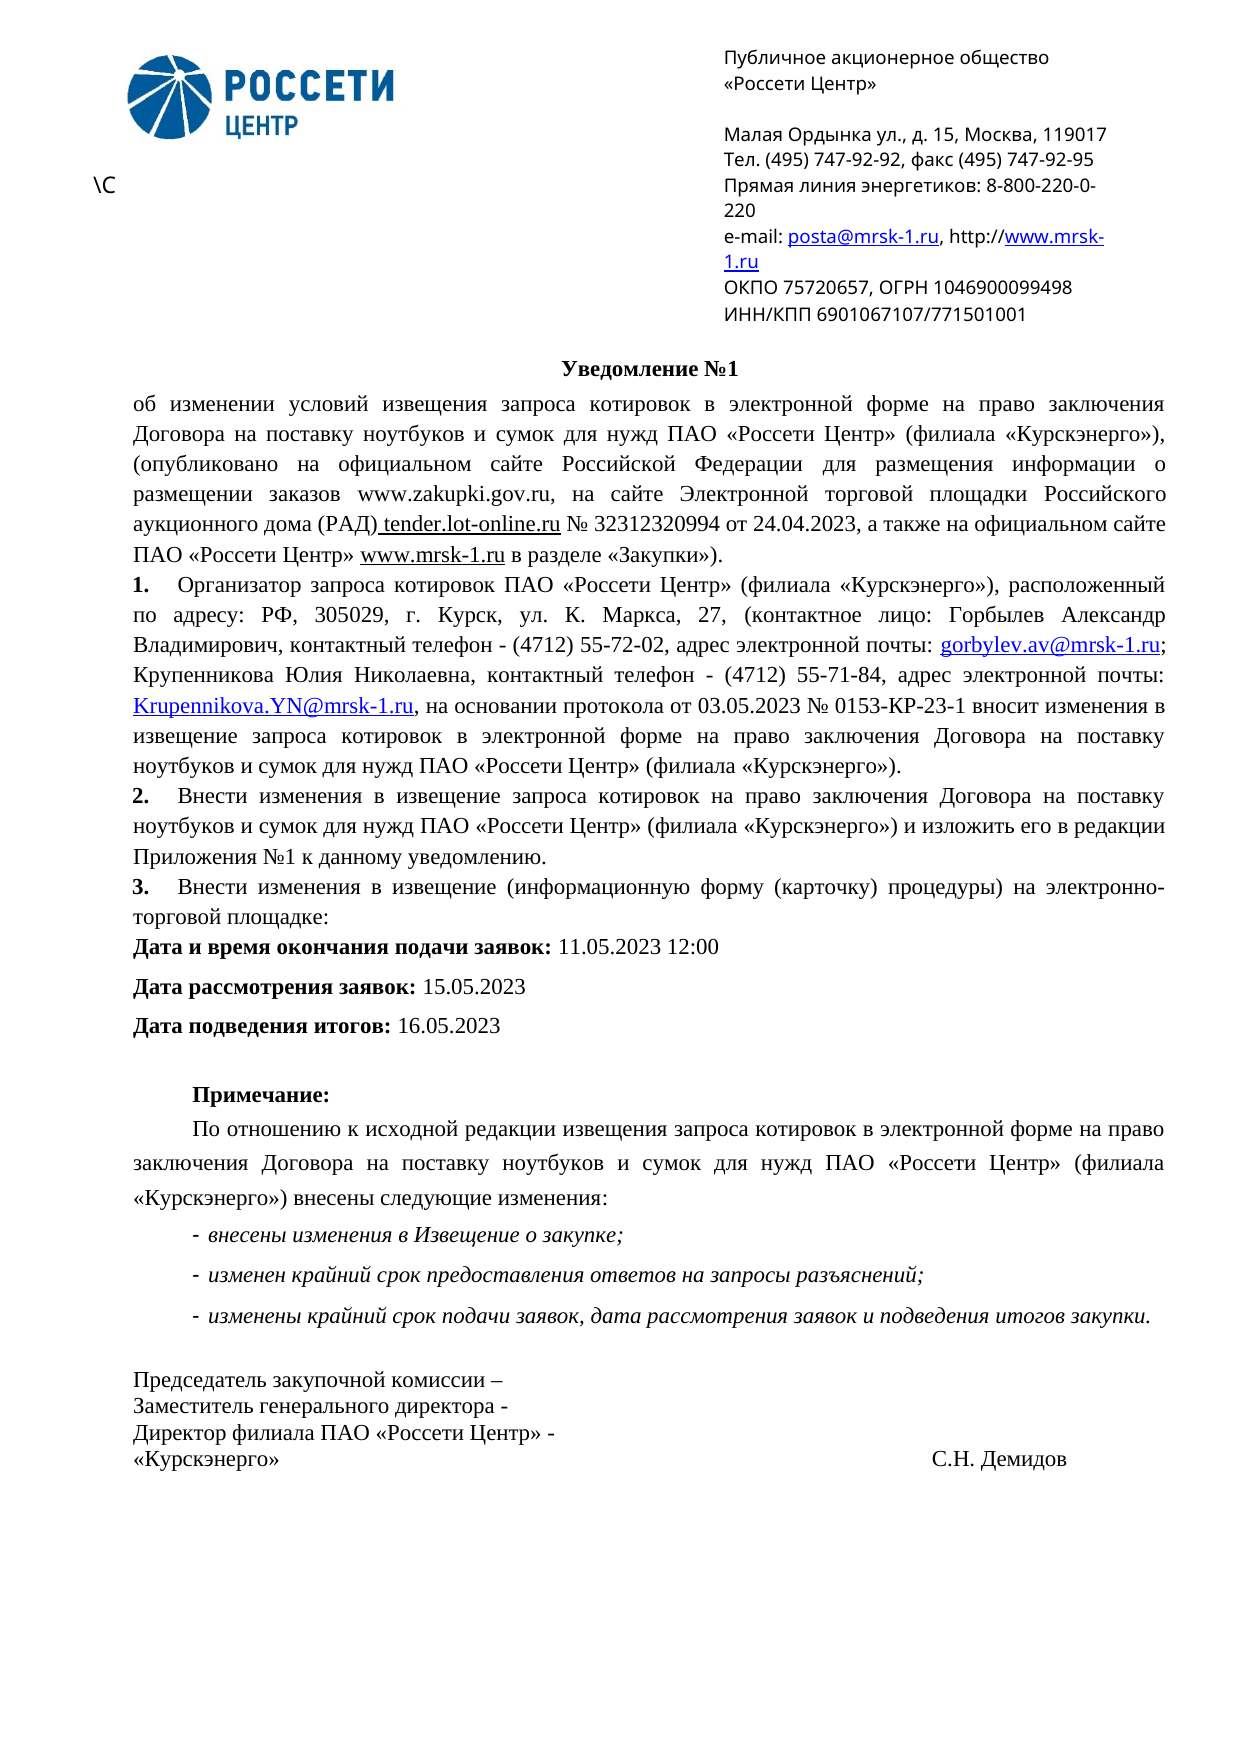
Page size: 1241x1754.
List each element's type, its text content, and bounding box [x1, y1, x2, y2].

text Директор филиала ПАО «Россети Центр» - [133, 1419, 1167, 1445]
list изменены крайний срок подачи заявок, дата рассмотрения заявок и подведения итогов закупки. [133, 1299, 1167, 1330]
list Дата и время окончания подачи заявок: 11.05.2023 12:00 [133, 933, 1167, 960]
text Заместитель генерального директора - [133, 1392, 1167, 1419]
text об изменении условий извещения запроса котировок в электронной форме на право заключения Договора на поставку ноутбуков и сумок для нужд ПАО «Россети Центр» (филиала «Курскэнерго»), (опубликовано на официальном сайте Российской Федерации для размещения информации о размещении заказов www.zakupki.gov.ru, на сайте Электронной торговой площадки Российского аукционного дома (РАД) tender.lot-online.ru № 32312320994 от 24.04.2023, а также на официальном сайте ПАО «Россети Центр» www.mrsk-1.ru в разделе «Закупки»). [133, 390, 1167, 567]
list Дата подведения итогов: 16.05.2023 [133, 1012, 1167, 1039]
table_header Публичное акционерное общество «Россети Центр» Малая Ордынка ул., д. 15, Москва, 119017 Тел. (495) 747-92-92, факс (495) 747-92-95 Прямая линия энергетиков: 8-800-220-0-220 e-mail: posta@mrsk-1.ru, http://www.mrsk-1.ru ОКПО 75720657, ОГРН 1046900099498 ИНН/КПП 6901067107/771501001 [712, 44, 1126, 327]
table_header \С [122, 44, 712, 327]
text Председатель закупочной комиссии – [133, 1366, 1167, 1392]
text По отношению к исходной редакции извещения запроса котировок в электронной форме на право заключения Договора на поставку ноутбуков и сумок для нужд ПАО «Россети Центр» (филиала «Курскэнерго») внесены следующие изменения: [133, 1115, 1167, 1210]
list изменен крайний срок предоставления ответов на запросы разъяснений; [133, 1258, 1167, 1289]
list Организатор запроса котировок ПАО «Россети Центр» (филиала «Курскэнерго»), расположенный по адресу: РФ, 305029, г. Курск, ул. К. Маркса, 27, (контактное лицо: Горбылев Александр Владимирович, контактный телефон - (4712) 55-72-02, адрес электронной почты: gorbylev.av@mrsk-1.ru; Крупенникова Юлия Николаевна, контактный телефон - (4712) 55-71-84, адрес электронной почты: Krupennikova.YN@mrsk-1.ru, на основании протокола от 03.05.2023 № 0153-КР-23-1 вносит изменения в извещение запроса котировок в электронной форме на право заключения Договора на поставку ноутбуков и сумок для нужд ПАО «Россети Центр» (филиала «Курскэнерго»). [132, 571, 1167, 778]
list Дата рассмотрения заявок: 15.05.2023 [133, 973, 1167, 999]
text «Курскэнерго» С.Н. Демидов [133, 1445, 1167, 1471]
list Внести изменения в извещение (информационную форму (карточку) процедуры) на электронно-торговой площадке: [132, 873, 1167, 929]
list внесены изменения в Извещение о закупке; [133, 1218, 1167, 1249]
list Внести изменения в извещение запроса котировок на право заключения Договора на поставку ноутбуков и сумок для нужд ПАО «Россети Центр» (филиала «Курскэнерго») и изложить его в редакции Приложения №1 к данному уведомлению. [132, 782, 1167, 869]
list Примечание: [133, 1081, 1167, 1107]
text Уведомление №1 [133, 356, 1167, 382]
